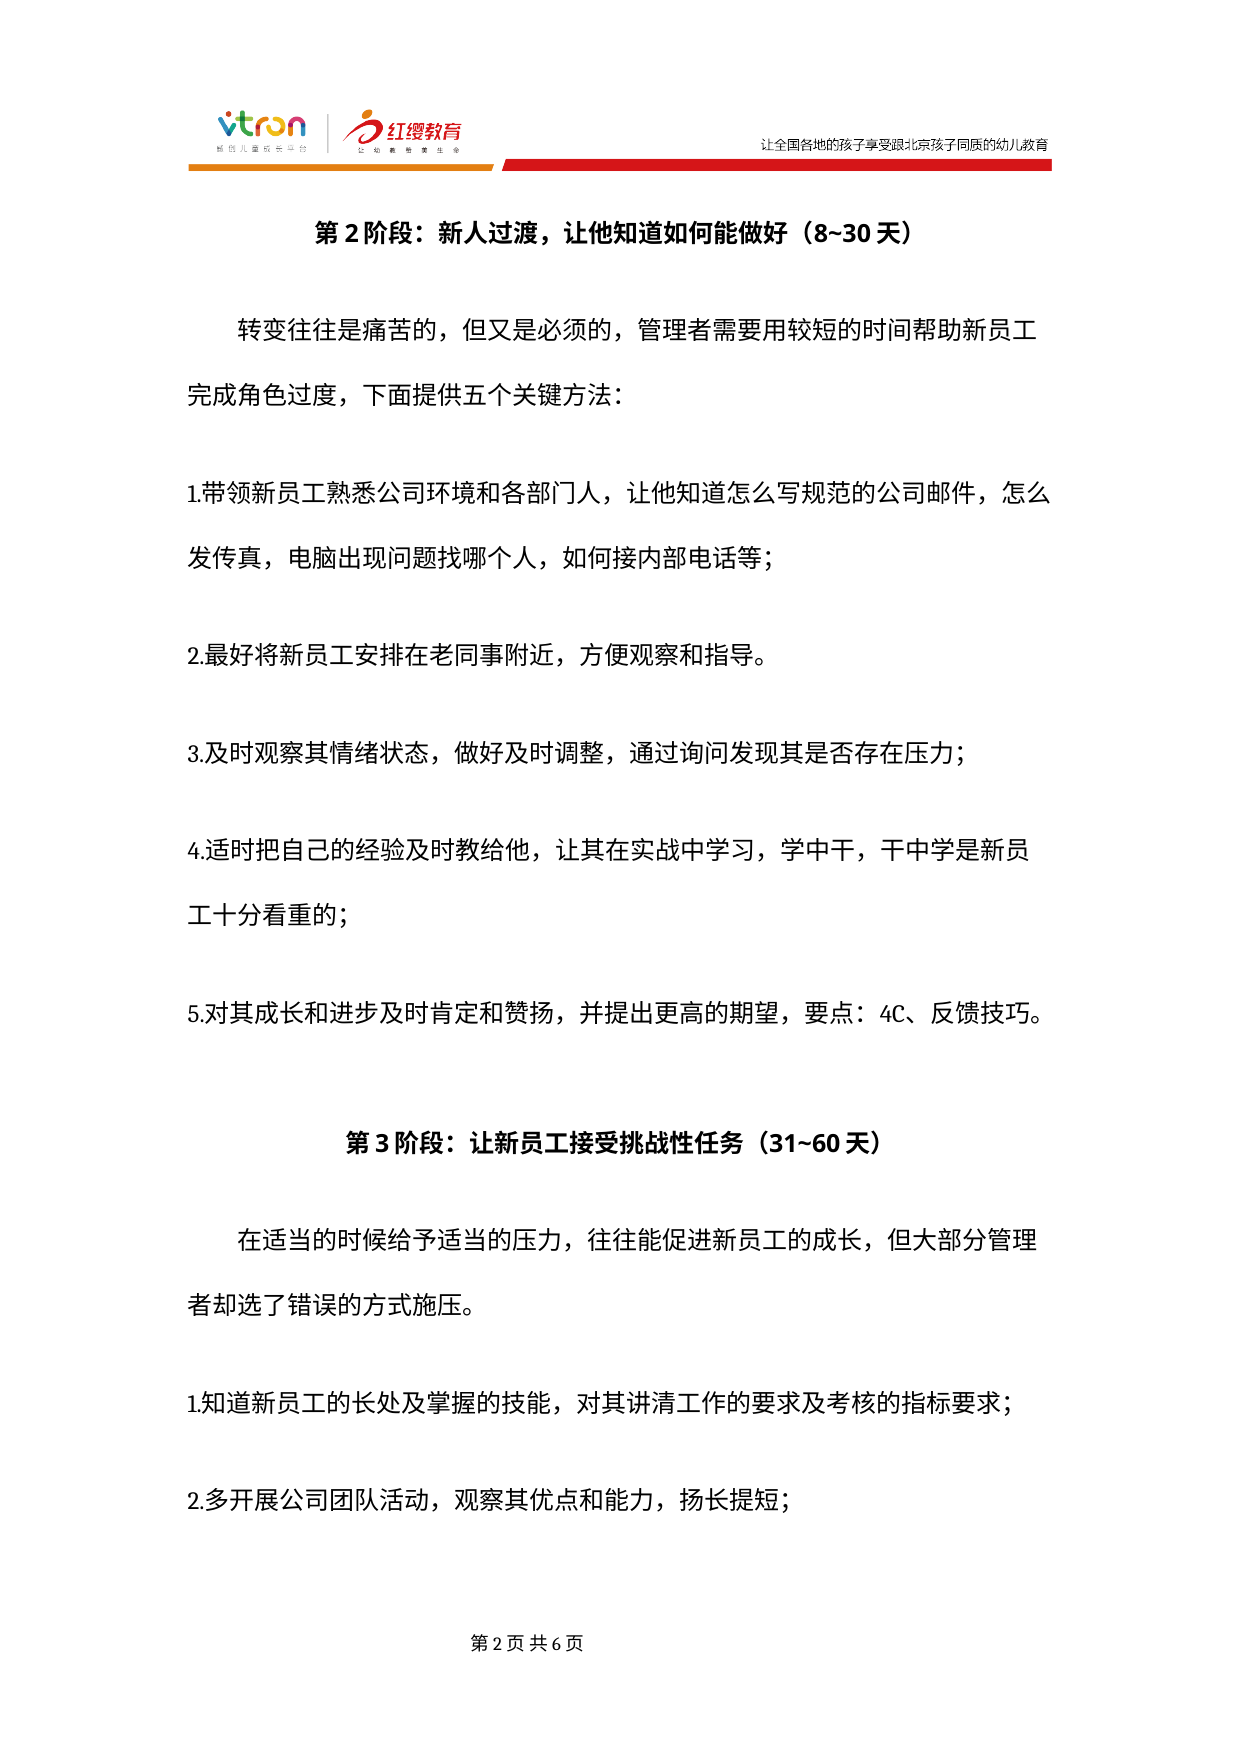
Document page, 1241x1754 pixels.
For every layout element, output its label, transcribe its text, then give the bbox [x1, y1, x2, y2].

text 转变往往是痛苦的，但又是必须的，管理者需要用较短的时间帮助新员工完成角色过度，下面提供五个关键方法： [187, 296, 1053, 426]
text 5.对其成长和进步及时肯定和赞扬，并提出更高的期望，要点：4C、反馈技巧。 [187, 979, 1053, 1044]
text 2.最好将新员工安排在老同事附近，方便观察和指导。 [187, 621, 1053, 686]
text 在适当的时候给予适当的压力，往往能促进新员工的成长，但大部分管理者却选了错误的方式施压。 [187, 1206, 1053, 1336]
text 1.带领新员工熟悉公司环境和各部门人，让他知道怎么写规范的公司邮件，怎么发传真，电脑出现问题找哪个人，如何接内部电话等； [187, 459, 1053, 589]
text 2.多开展公司团队活动，观察其优点和能力，扬长提短； [187, 1466, 1053, 1531]
text 3.及时观察其情绪状态，做好及时调整，通过询问发现其是否存在压力； [187, 719, 1053, 784]
text 第3阶段：让新员工接受挑战性任务（31~60天） [187, 1109, 1053, 1174]
text 1.知道新员工的长处及掌握的技能，对其讲清工作的要求及考核的指标要求； [187, 1369, 1053, 1434]
text 4.适时把自己的经验及时教给他，让其在实战中学习，学中干，干中学是新员工十分看重的； [187, 816, 1053, 946]
picture [188, 88, 1052, 189]
text 第2阶段：新人过渡，让他知道如何能做好（8~30天） [187, 199, 1053, 264]
